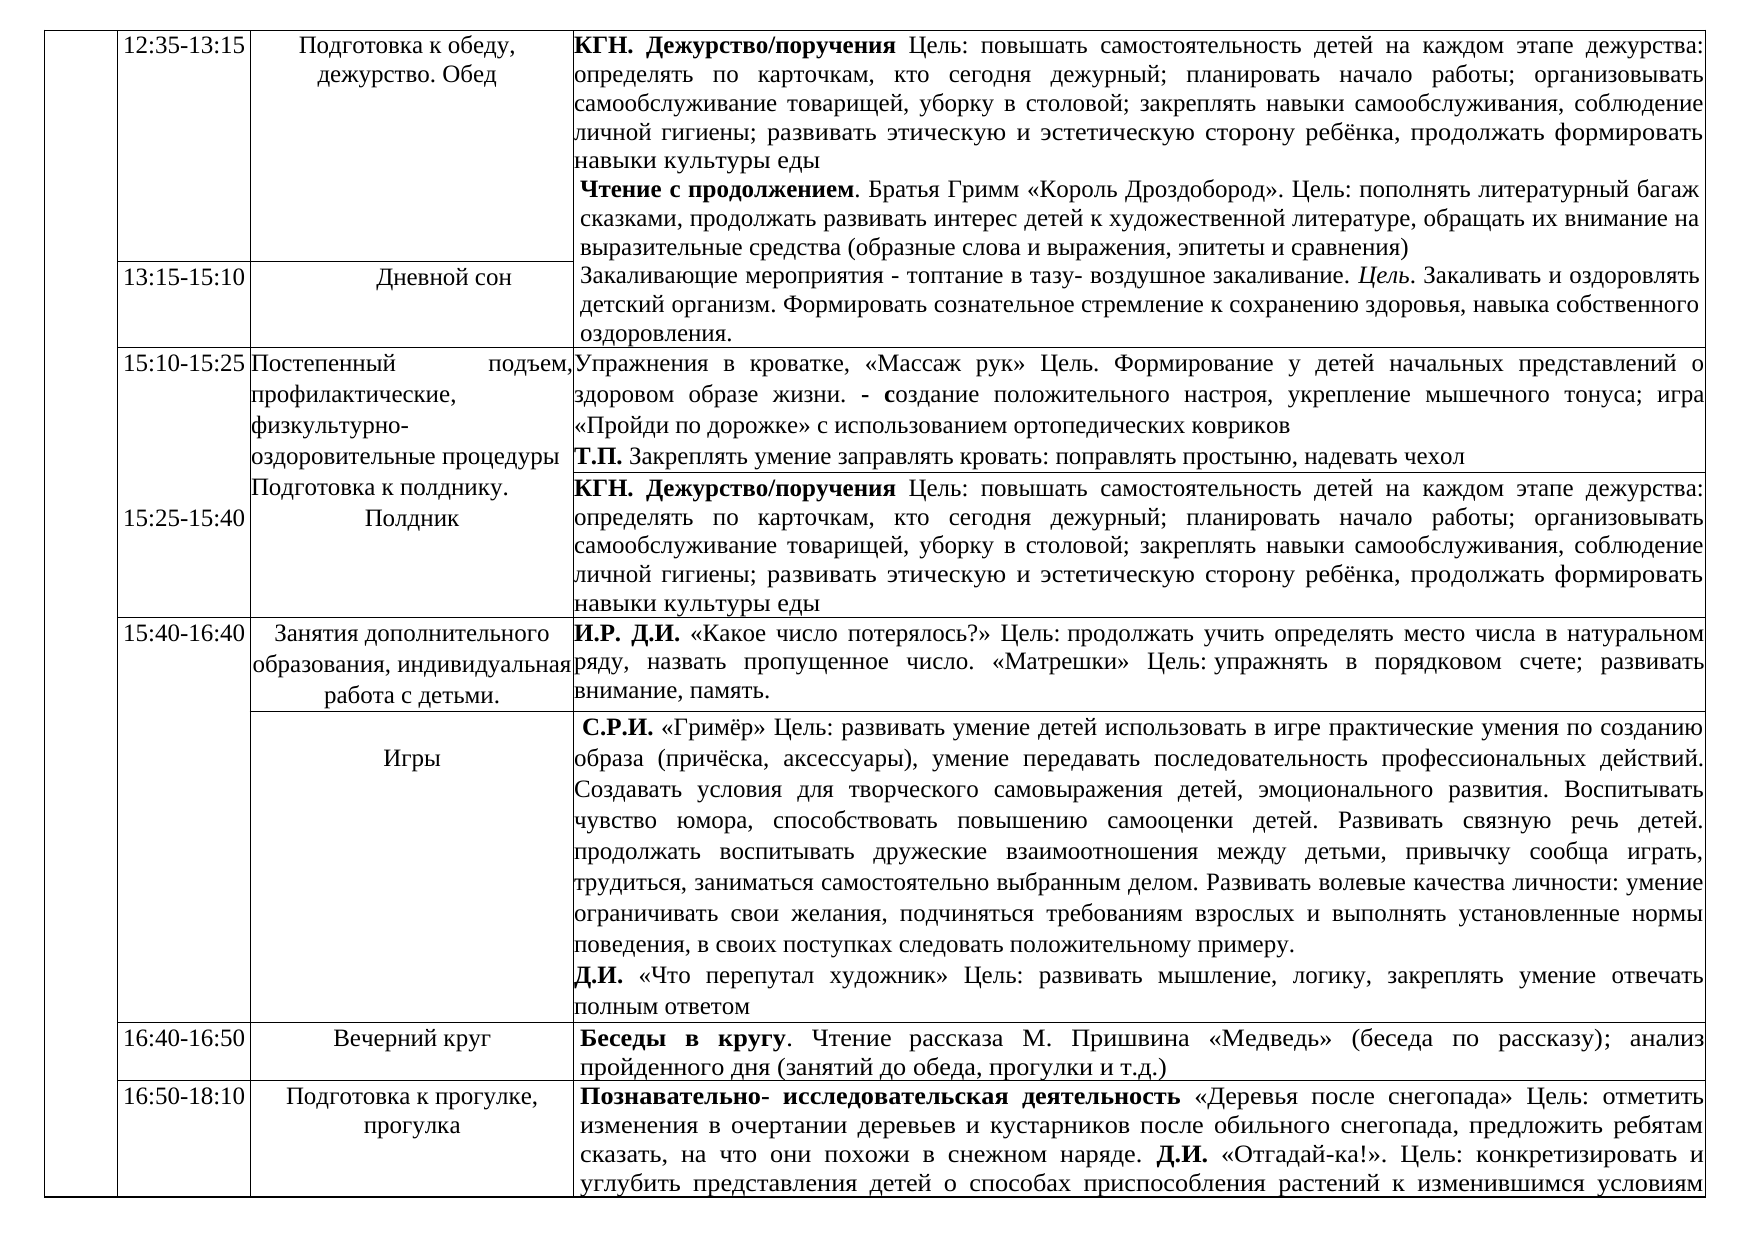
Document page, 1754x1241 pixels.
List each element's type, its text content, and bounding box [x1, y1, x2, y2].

table_cell 12:35-13:15 [118, 31, 250, 261]
table_cell 15:40-16:40 [118, 618, 250, 1022]
table_cell И.Р. Д.И. «Какое число потерялось?» Цель: продолжать учить определять место числа в натуральном ряду, назвать пропущенное число. «Матрешки» Цель: упражнять в порядковом счете; развивать внимание, память. [574, 618, 1705, 711]
table_cell КГН. Дежурство/поручения Цель: повышать самостоятельность детей на каждом этапе дежурства: определять по карточкам, кто сегодня дежурный; планировать начало работы; организовывать самообслуживание товарищей, уборку в столовой; закреплять навыки самообслуживания, соблюдение личной гигиены; развивать этическую и эстетическую сторону ребёнка, продолжать формировать навыки культуры еды Чтение с продолжением. Братья Гримм «Король Дроздобород». Цель: пополнять литературный багаж сказками, продолжать развивать интерес детей к художественной литературе, обращать их внимание на выразительные средства (образные слова и выражения, эпитеты и сравнения) Закаливающие мероприятия - топтание в тазу- воздушное закаливание. Цель. Закаливать и оздоровлять детский организм. Формировать сознательное стремление к сохранению здоровья, навыка собственного оздоровления. [574, 31, 1705, 347]
table_cell Беседы в кругу. Чтение рассказа М. Пришвина «Медведь» (беседа по рассказу); анализ пройденного дня (занятий до обеда, прогулки и т.д.) [574, 1023, 1705, 1080]
table_cell Вечерний круг [251, 1023, 573, 1080]
table_cell 13:15-15:10 [118, 262, 250, 347]
table_cell 16:40-16:50 [118, 1023, 250, 1080]
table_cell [574, 1081, 1705, 1196]
table_cell 16:50-18:10 [118, 1081, 250, 1196]
table_cell 15:10-15:25 15:25-15:40 [118, 348, 250, 617]
table_cell С.Р.И. «Гримёр» Цель: развивать умение детей использовать в игре практические умения по созданию образа (причёска, аксессуары), умение передавать последовательность профессиональных действий. Создавать условия для творческого самовыражения детей, эмоционального развития. Воспитывать чувство юмора, способствовать повышению самооценки детей. Развивать связную речь детей. продолжать воспитывать дружеские взаимоотношения между детьми, привычку сообща играть, трудиться, заниматься самостоятельно выбранным делом. Развивать волевые качества личности: умение ограничивать свои желания, подчиняться требованиям взрослых и выполнять установленные нормы поведения, в своих поступках следовать положительному примеру. Д.И. «Что перепутал художник» Цель: развивать мышление, логику, закреплять умение отвечать полным ответом [574, 712, 1705, 1022]
table_cell Постепенный подъем, профилактические, физкультурно-оздоровительные процедуры Подготовка к полднику. Полдник [251, 348, 573, 617]
table_cell Дневной сон [251, 262, 573, 347]
table_cell КГН. Дежурство/поручения Цель: повышать самостоятельность детей на каждом этапе дежурства: определять по карточкам, кто сегодня дежурный; планировать начало работы; организовывать самообслуживание товарищей, уборку в столовой; закреплять навыки самообслуживания, соблюдение личной гигиены; развивать этическую и эстетическую сторону ребёнка, продолжать формировать навыки культуры еды [574, 473, 1705, 617]
table_cell Игры [251, 712, 573, 1022]
table_cell Упражнения в кроватке, «Массаж рук» Цель. Формирование у детей начальных представлений о здоровом образе жизни. - создание положительного настроя, укрепление мышечного тонуса; игра «Пройди по дорожке» с использованием ортопедических ковриков Т.П. Закреплять умение заправлять кровать: поправлять простыню, надевать чехол [574, 348, 1705, 472]
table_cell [251, 1081, 573, 1196]
table_cell Подготовка к обеду, дежурство. Обед [251, 31, 573, 261]
table_cell Занятия дополнительного образования, индивидуальная работа с детьми. [251, 618, 573, 711]
